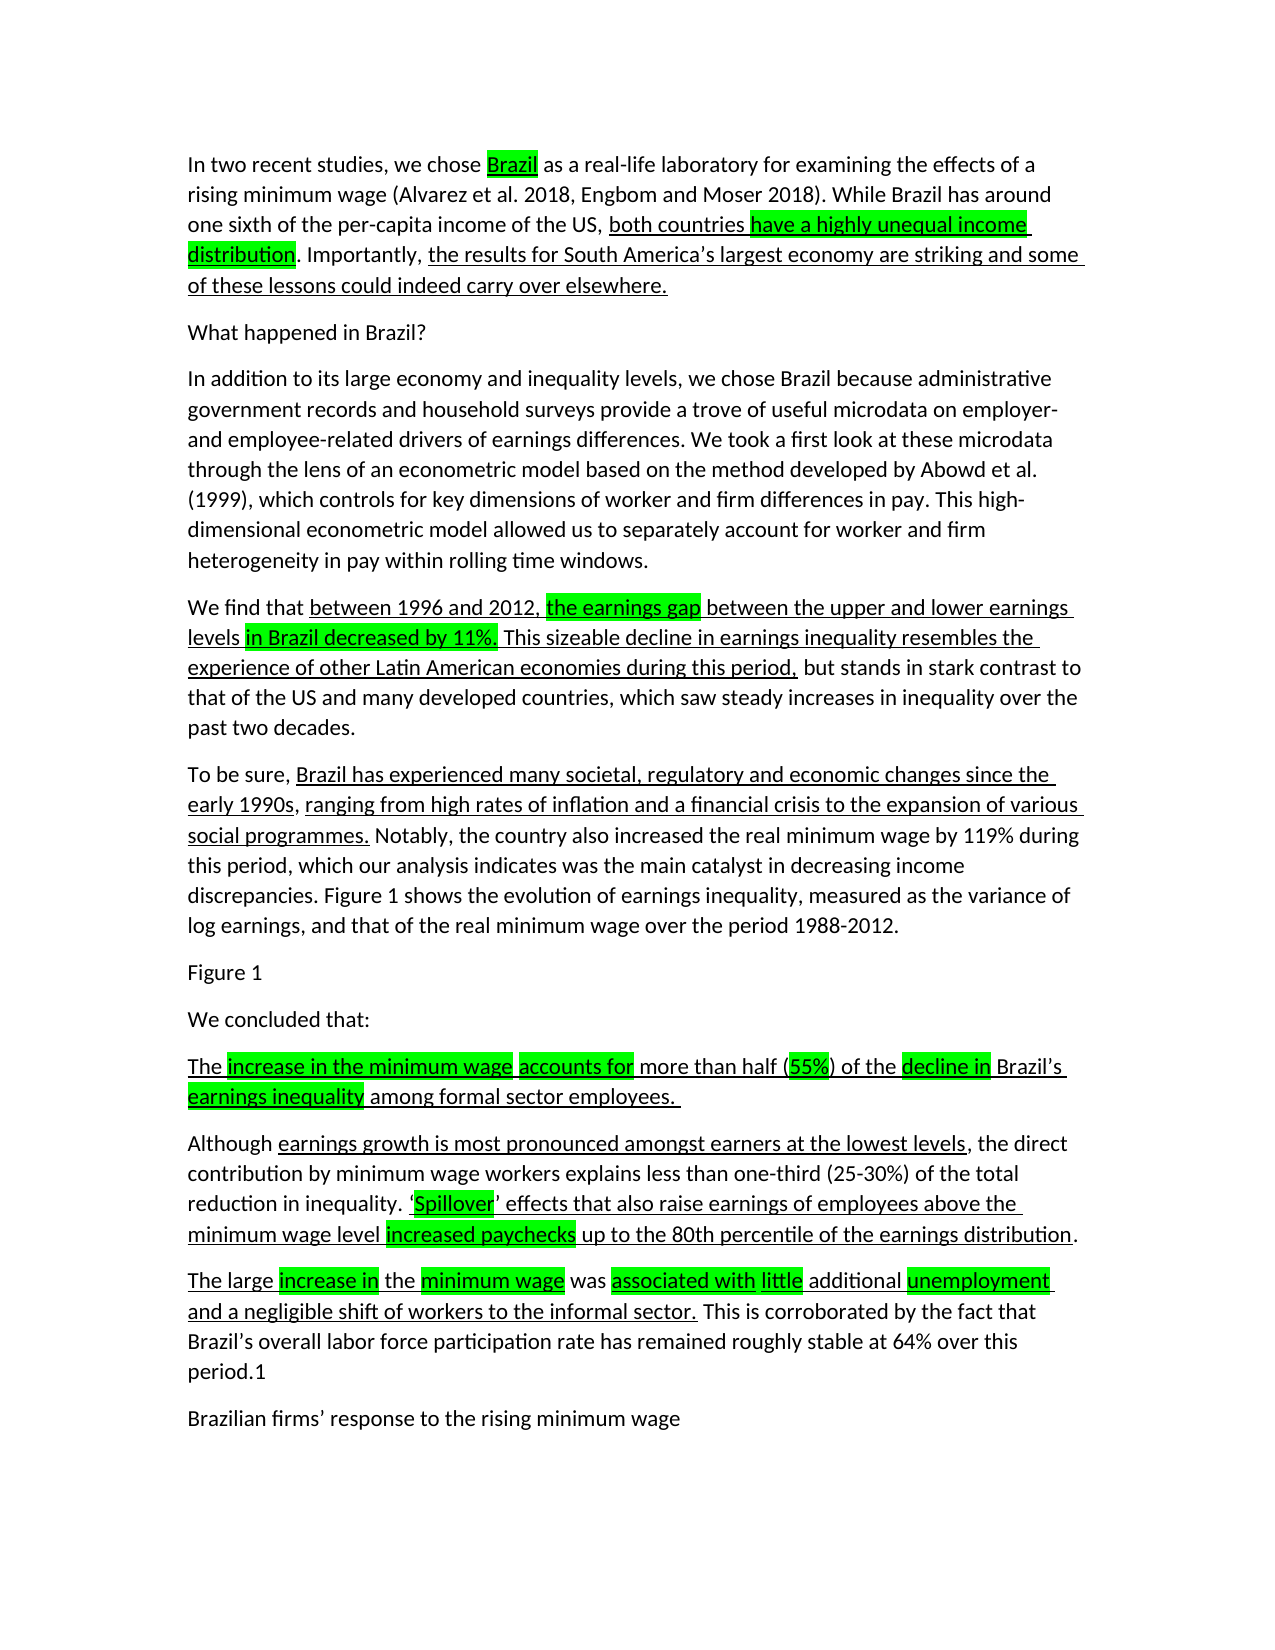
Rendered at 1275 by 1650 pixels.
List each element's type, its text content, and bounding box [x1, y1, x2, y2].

text Brazilian firms’ response to the rising minimum wage [187, 1404, 1087, 1432]
text Although earnings growth is most pronounced amongst earners at the lowest levels, the direct contribution by minimum wage workers explains less than one-third (25-30%) of the total reduction in inequality. ‘Spillover’ effects that also raise earnings of employees above the minimum wage level increased paychecks up to the 80th percentile of the earnings distribution. [187, 1129, 1087, 1248]
text In addition to its large economy and inequality levels, we chose Brazil because administrative government records and household surveys provide a trove of useful microdata on employer- and employee-related drivers of earnings differences. We took a first look at these microdata through the lens of an econometric model based on the method developed by Abowd et al. (1999), which controls for key dimensions of worker and firm differences in pay. This high-dimensional econometric model allowed us to separately account for worker and firm heterogeneity in pay within rolling time windows. [187, 364, 1087, 574]
text The large increase in the minimum wage was associated with little additional unemployment and a negligible shift of workers to the informal sector. This is corroborated by the fact that Brazil’s overall labor force participation rate has remained roughly stable at 64% over this period.1 [187, 1267, 1087, 1385]
text In two recent studies, we chose Brazil as a real-life laboratory for examining the effects of a rising minimum wage (Alvarez et al. 2018, Engbom and Moser 2018). While Brazil has around one sixth of the per-capita income of the US, both countries have a highly unequal income distribution. Importantly, the results for South America’s largest economy are striking and some of these lessons could indeed carry over elsewhere. [187, 150, 1087, 299]
text What happened in Brazil? [187, 318, 1087, 346]
text To be sure, Brazil has experienced many societal, regulatory and economic changes since the early 1990s, ranging from high rates of inflation and a financial crisis to the expansion of various social programmes. Notably, the country also increased the real minimum wage by 119% during this period, which our analysis indicates was the main catalyst in decreasing income discrepancies. Figure 1 shows the evolution of earnings inequality, measured as the variance of log earnings, and that of the real minimum wage over the period 1988-2012. [187, 760, 1087, 939]
text We concluded that: [187, 1005, 1087, 1033]
text We find that between 1996 and 2012, the earnings gap between the upper and lower earnings levels in Brazil decreased by 11%. This sizeable decline in earnings inequality resembles the experience of other Latin American economies during this period, but stands in stark contrast to that of the US and many developed countries, which saw steady increases in inequality over the past two decades. [187, 593, 1087, 742]
text The increase in the minimum wage accounts for more than half (55%) of the decline in Brazil’s earnings inequality among formal sector employees. [187, 1052, 1087, 1110]
text Figure 1 [187, 958, 1087, 986]
